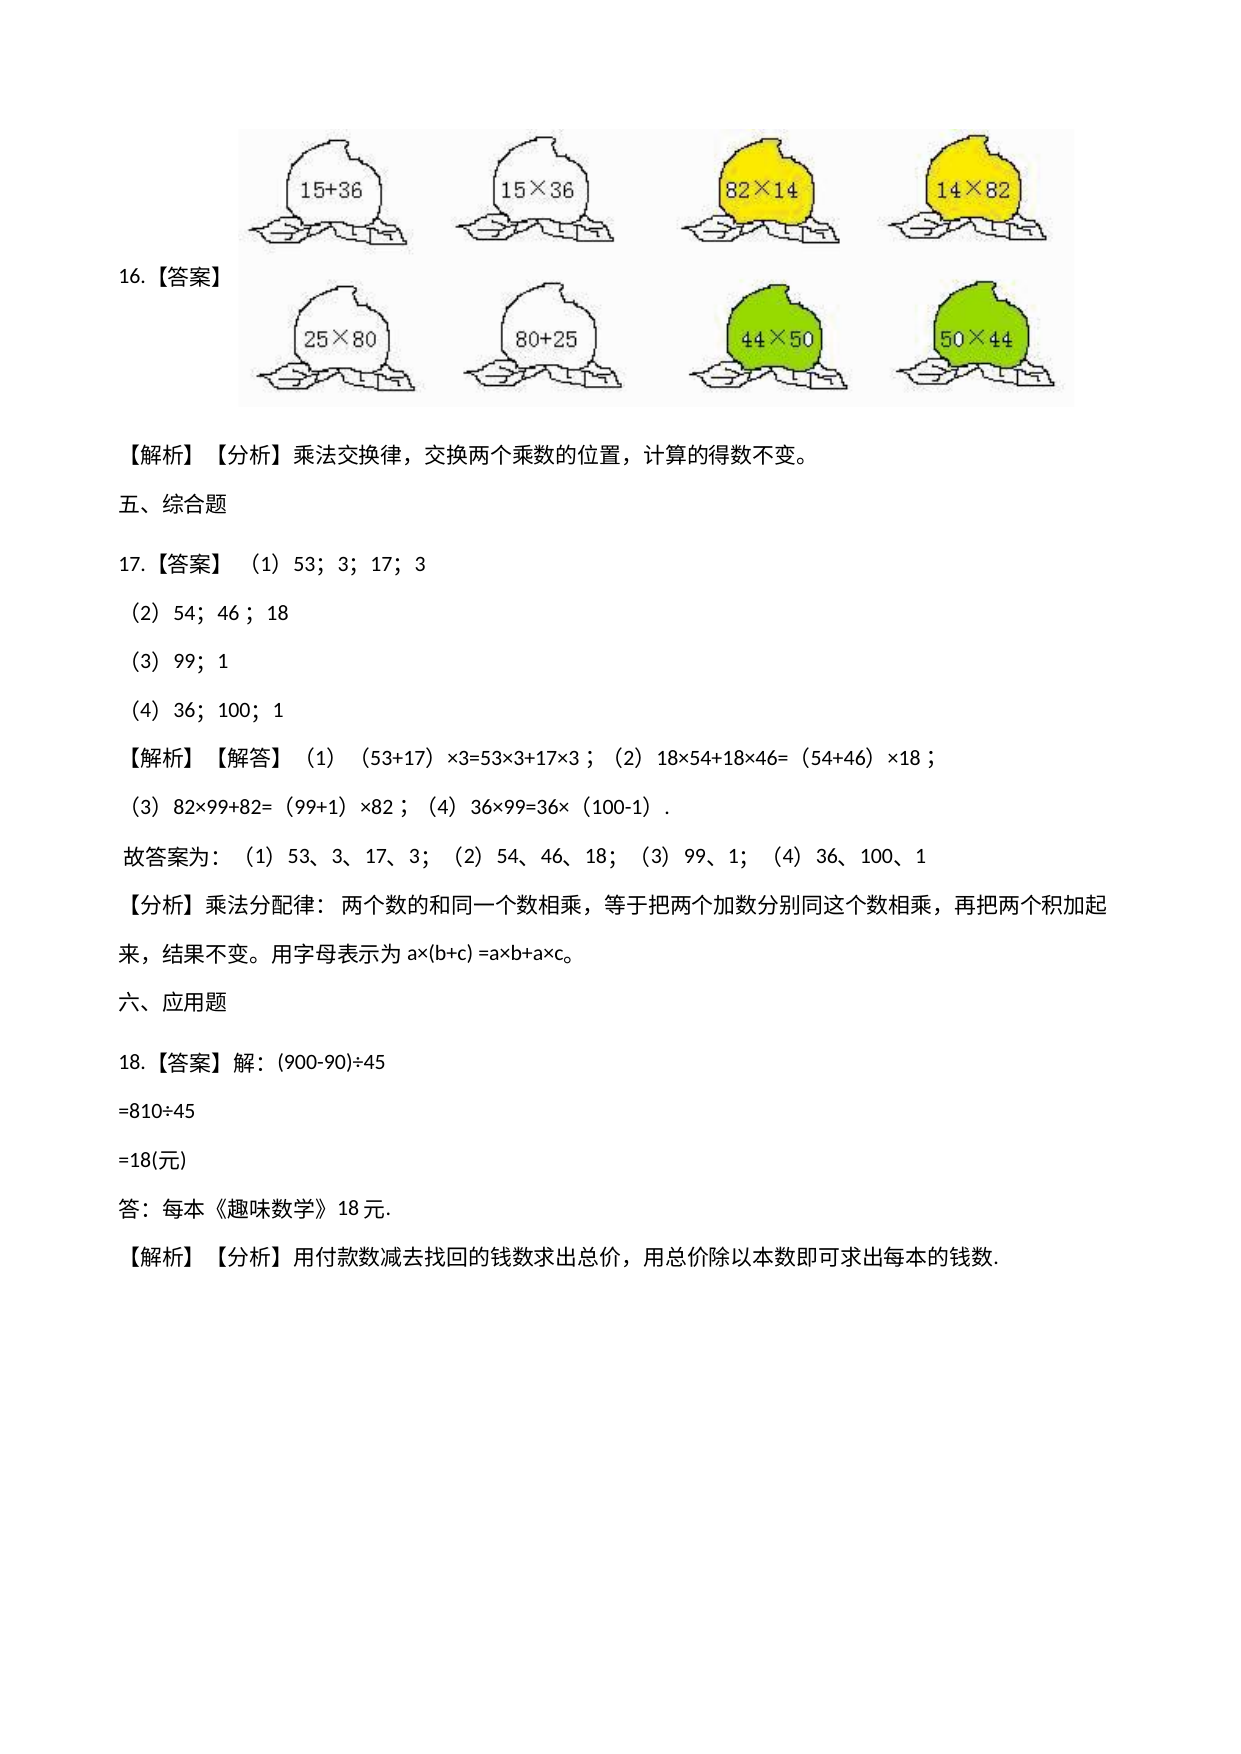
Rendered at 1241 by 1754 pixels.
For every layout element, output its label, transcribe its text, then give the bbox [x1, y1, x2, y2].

text 【分析】乘法分配律： 两个数的和同一个数相乘，等于把两个加数分别同这个数相乘，再把两个积加起来，结果不变。用字母表示为a×(b+c) =a×b+a×c。 [118, 887, 1122, 969]
text 【解析】【分析】乘法交换律，交换两个乘数的位置，计算的得数不变。 [118, 438, 1122, 470]
text 【解析】【分析】用付款数减去找回的钱数求出总价，用总价除以本数即可求出每本的钱数. [118, 1240, 1122, 1272]
text 18.【答案】解：(900-90)÷45 =810÷45 =18(元) 答：每本《趣味数学》18元. [118, 1045, 1122, 1224]
picture [238, 129, 1075, 407]
text 【解析】【解答】（1）（53+17）×3=53×3+17×3；（2）18×54+18×46=（54+46）×18；（3）82×99+82=（99+1）×82；（4）36×99=36×（100-1）. 故答案为：（1）53、3、17、3；（2）54、46、18；（3）99、1；（4）36、100、1 [118, 742, 1122, 872]
text 六、应用题 [118, 984, 1122, 1017]
text 五、综合题 [118, 486, 1122, 519]
text 17.【答案】 （1）53；3；17；3 （2）54；46 ；18 （3）99；1 （4）36；100；1 [118, 547, 1122, 726]
